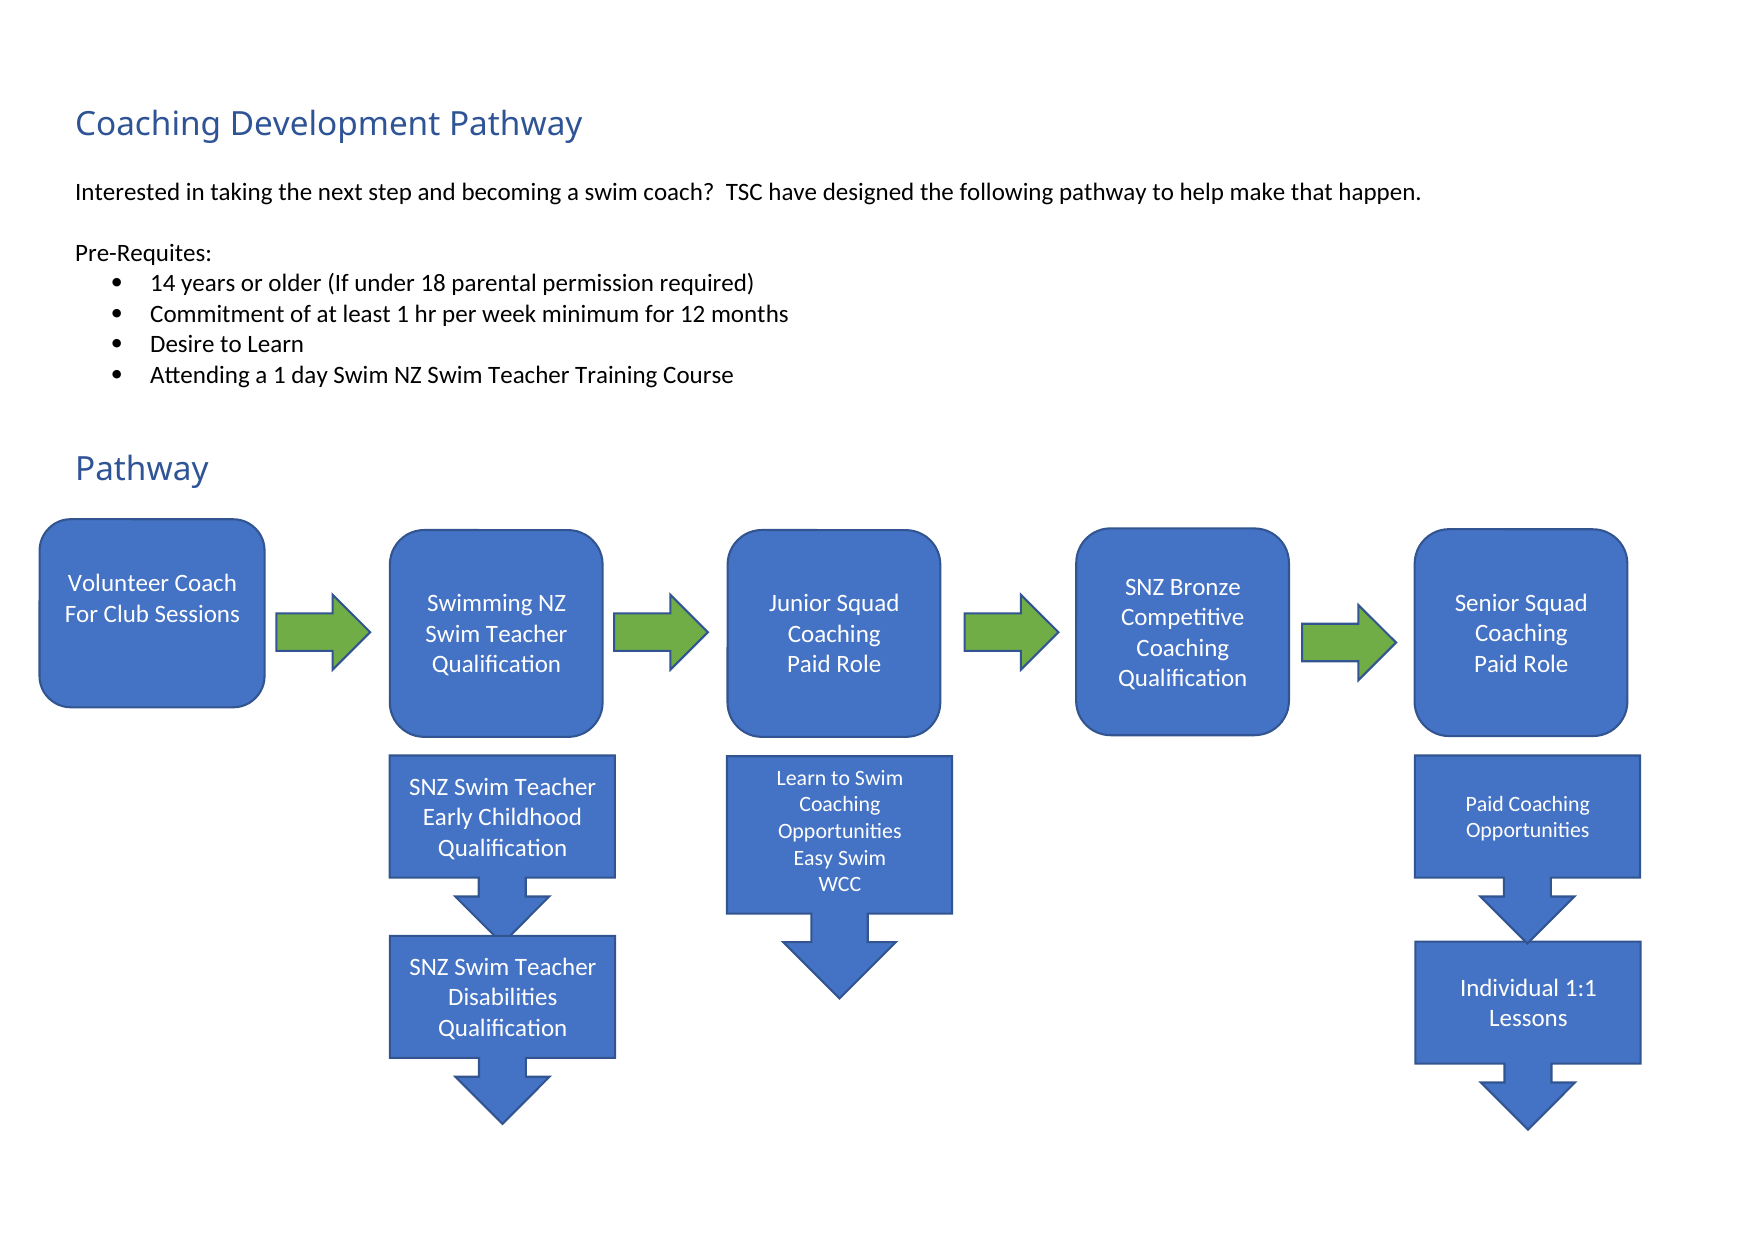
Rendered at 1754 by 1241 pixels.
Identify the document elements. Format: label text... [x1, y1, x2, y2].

list Desire to Learn [112, 328, 1679, 359]
subtitle Coaching Development Pathway [75, 100, 1679, 145]
subtitle Pathway [75, 445, 1679, 491]
list Attending a 1 day Swim NZ Swim Teacher Training Course [112, 359, 1679, 389]
list 14 years or older (If under 18 parental permission required) [112, 267, 1679, 298]
list Commitment of at least 1 hr per week minimum for 12 months [112, 298, 1679, 328]
text Interested in taking the next step and becoming a swim coach? TSC have designed the following pathway to help make that happen. [75, 176, 1679, 206]
text Pre-Requites: [75, 237, 1679, 267]
